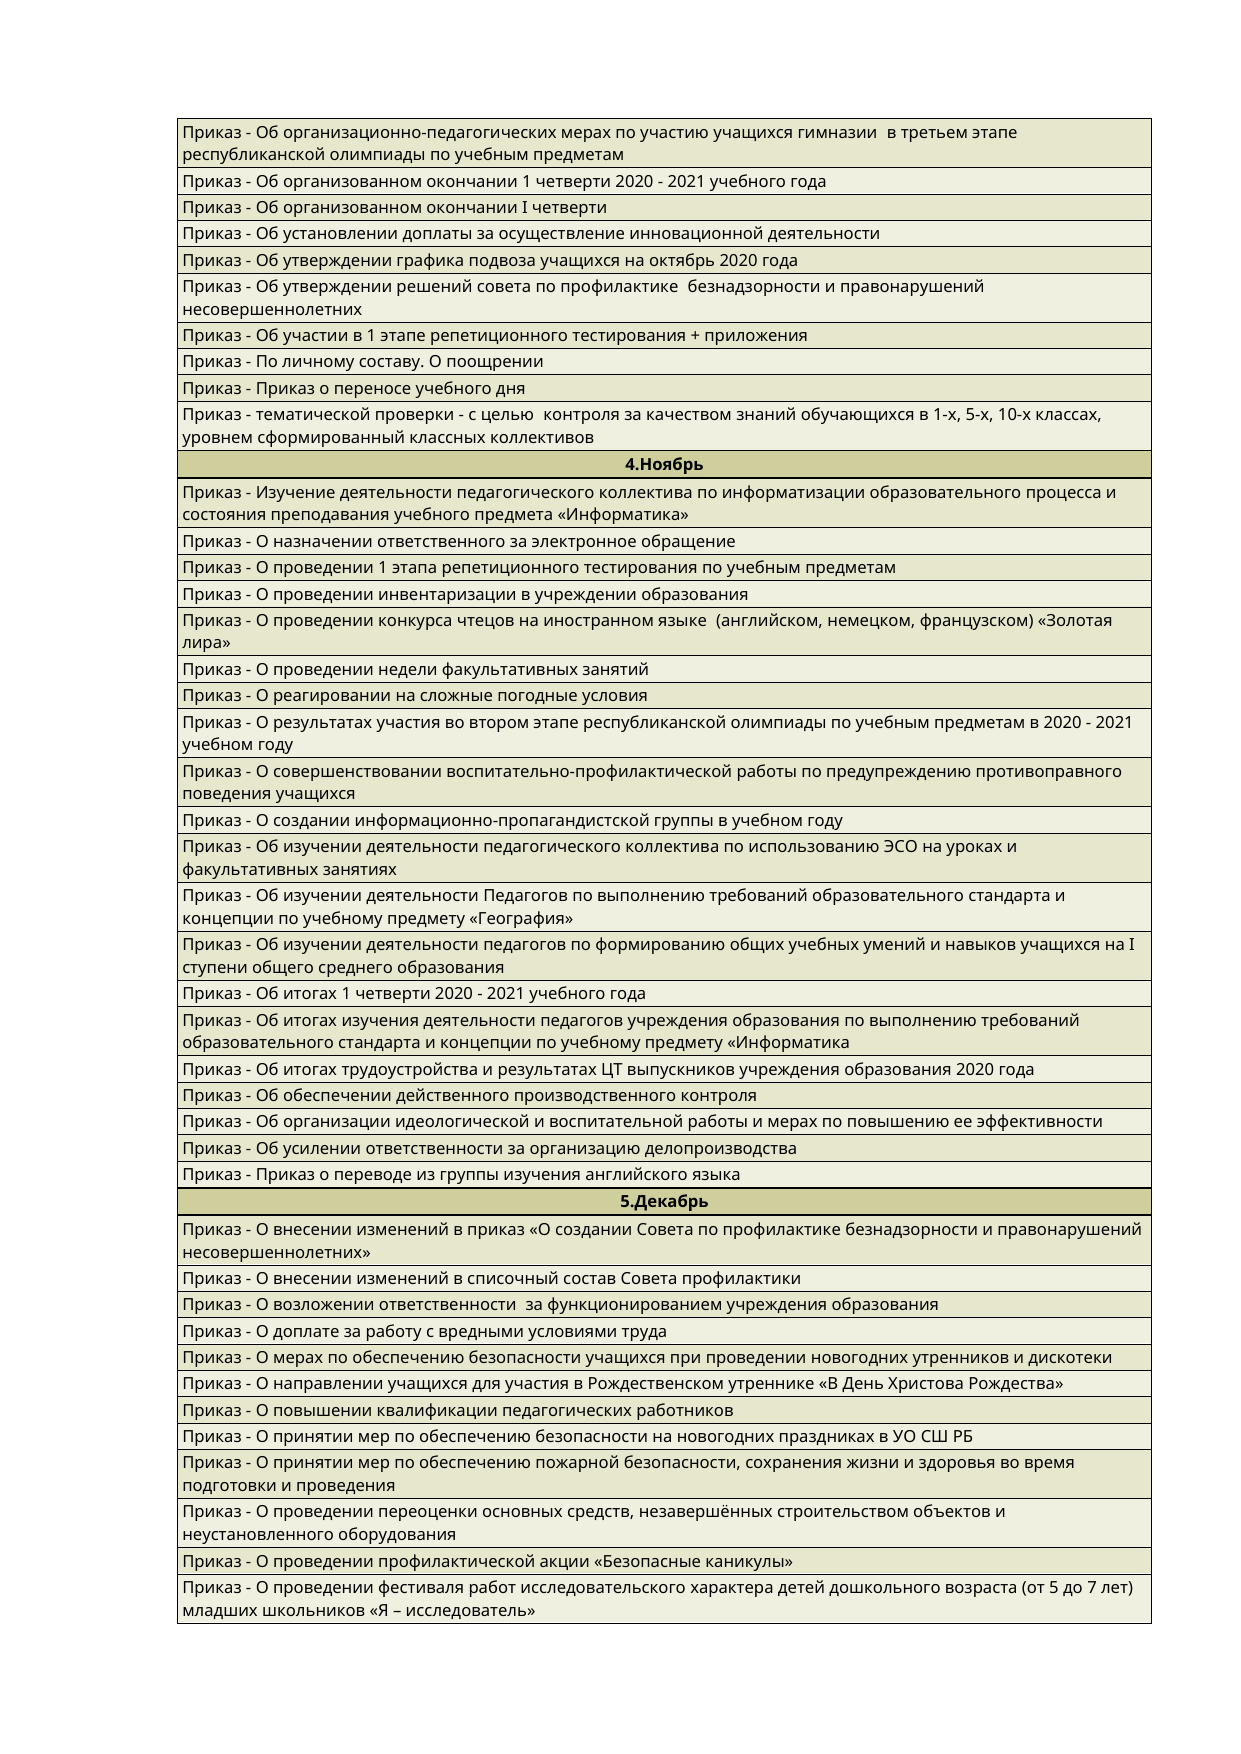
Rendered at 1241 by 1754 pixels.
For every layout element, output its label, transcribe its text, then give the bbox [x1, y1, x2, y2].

table_cell Приказ - О принятии мер по обеспечению безопасности на новогодних праздниках в УО СШ РБ [178, 1424, 1151, 1449]
table_cell Приказ - О принятии мер по обеспечению пожарной безопасности, сохранения жизни и здоровья во время подготовки и проведения [178, 1450, 1151, 1498]
table_cell Приказ - По личному составу. О поощрении [178, 349, 1151, 374]
table_cell Приказ - О проведении профилактической акции «Безопасные каникулы» [178, 1548, 1151, 1573]
table_cell Приказ - О проведении переоценки основных средств, незавершённых строительством объектов и неустановленного оборудования [178, 1499, 1151, 1547]
table_cell Приказ - О возложении ответственности за функционированием учреждения образования [178, 1292, 1151, 1317]
table_cell 4.Ноябрь [178, 451, 1151, 477]
table_cell Приказ - Об организованном окончании I четверти [178, 195, 1151, 220]
table_cell Приказ - Об утверждении решений совета по профилактике безнадзорности и правонарушений несовершеннолетних [178, 274, 1151, 322]
table_cell Приказ - О повышении квалификации педагогических работников [178, 1397, 1151, 1423]
table_cell Приказ - Об установлении доплаты за осуществление инновационной деятельности [178, 221, 1151, 246]
table_cell Приказ - О проведении фестиваля работ исследовательского характера детей дошкольного возраста (от 5 до 7 лет) младших школьников «Я – исследователь» [178, 1575, 1151, 1622]
table_cell Приказ - О создании информационно-пропагандистской группы в учебном году [178, 807, 1151, 833]
table_cell Приказ - О проведении инвентаризации в учреждении образования [178, 581, 1151, 606]
table_cell Приказ - Об изучении деятельности педагогического коллектива по использованию ЭСО на уроках и факультативных занятиях [178, 834, 1151, 882]
table_cell Приказ - Об утверждении графика подвоза учащихся на октябрь 2020 года [178, 247, 1151, 273]
table_cell Приказ - О направлении учащихся для участия в Рождественском утреннике «В День Христова Рождества» [178, 1371, 1151, 1396]
table_cell Приказ - Изучение деятельности педагогического коллектива по информатизации образовательного процесса и состояния преподавания учебного предмета «Информатика» [178, 479, 1151, 527]
table_cell Приказ - Приказ о переносе учебного дня [178, 375, 1151, 401]
table_cell Приказ - тематической проверки - с целью контроля за качеством знаний обучающихся в 1-х, 5-х, 10-х классах, уровнем сформированный классных коллективов [178, 402, 1151, 450]
table_cell Приказ - Об участии в 1 этапе репетиционного тестирования + приложения [178, 323, 1151, 348]
table_cell Приказ - О результатах участия во втором этапе республиканской олимпиады по учебным предметам в 2020 - 2021 учебном году [178, 709, 1151, 757]
table_cell Приказ - О внесении изменений в списочный состав Совета профилактики [178, 1266, 1151, 1291]
table_cell Приказ - Об итогах изучения деятельности педагогов учреждения образования по выполнению требований образовательного стандарта и концепции по учебному предмету «Информатика [178, 1007, 1151, 1055]
table_cell Приказ - Приказ о переводе из группы изучения английского языка [178, 1162, 1151, 1187]
table_cell Приказ - О мерах по обеспечению безопасности учащихся при проведении новогодних утренников и дискотеки [178, 1345, 1151, 1370]
table_cell Приказ - Об изучении деятельности педагогов по формированию общих учебных умений и навыков учащихся на I ступени общего среднего образования [178, 932, 1151, 980]
table_cell Приказ - Об усилении ответственности за организацию делопроизводства [178, 1135, 1151, 1161]
table_cell Приказ - Об обеспечении действенного производственного контроля [178, 1083, 1151, 1108]
table_cell Приказ - О проведении 1 этапа репетиционного тестирования по учебным предметам [178, 555, 1151, 580]
table_cell Приказ - О доплате за работу с вредными условиями труда [178, 1318, 1151, 1343]
table_cell Приказ - О реагировании на сложные погодные условия [178, 683, 1151, 708]
table_cell Приказ - О проведении недели факультативных занятий [178, 656, 1151, 682]
table_cell Приказ - О проведении конкурса чтецов на иностранном языке (английском, немецком, французском) «Золотая лира» [178, 608, 1151, 655]
table_cell Приказ - О совершенствовании воспитательно-профилактической работы по предупреждению противоправного поведения учащихся [178, 758, 1151, 806]
table_cell Приказ - Об организованном окончании 1 четверти 2020 - 2021 учебного года [178, 168, 1151, 193]
table_cell Приказ - Об изучении деятельности Педагогов по выполнению требований образовательного стандарта и концепции по учебному предмету «География» [178, 883, 1151, 931]
table_cell 5.Декабрь [178, 1189, 1151, 1214]
table_cell Приказ - О внесении изменений в приказ «О создании Совета по профилактике безнадзорности и правонарушений несовершеннолетних» [178, 1216, 1151, 1264]
table_cell Приказ - Об организационно-педагогических мерах по участию учащихся гимназии в третьем этапе республиканской олимпиады по учебным предметам [178, 119, 1151, 167]
table_cell Приказ - О назначении ответственного за электронное обращение [178, 528, 1151, 554]
table_cell Приказ - Об организации идеологической и воспитательной работы и мерах по повышению ее эффективности [178, 1109, 1151, 1134]
table_cell Приказ - Об итогах трудоустройства и результатах ЦТ выпускников учреждения образования 2020 года [178, 1056, 1151, 1082]
table_cell Приказ - Об итогах 1 четверти 2020 - 2021 учебного года [178, 981, 1151, 1006]
